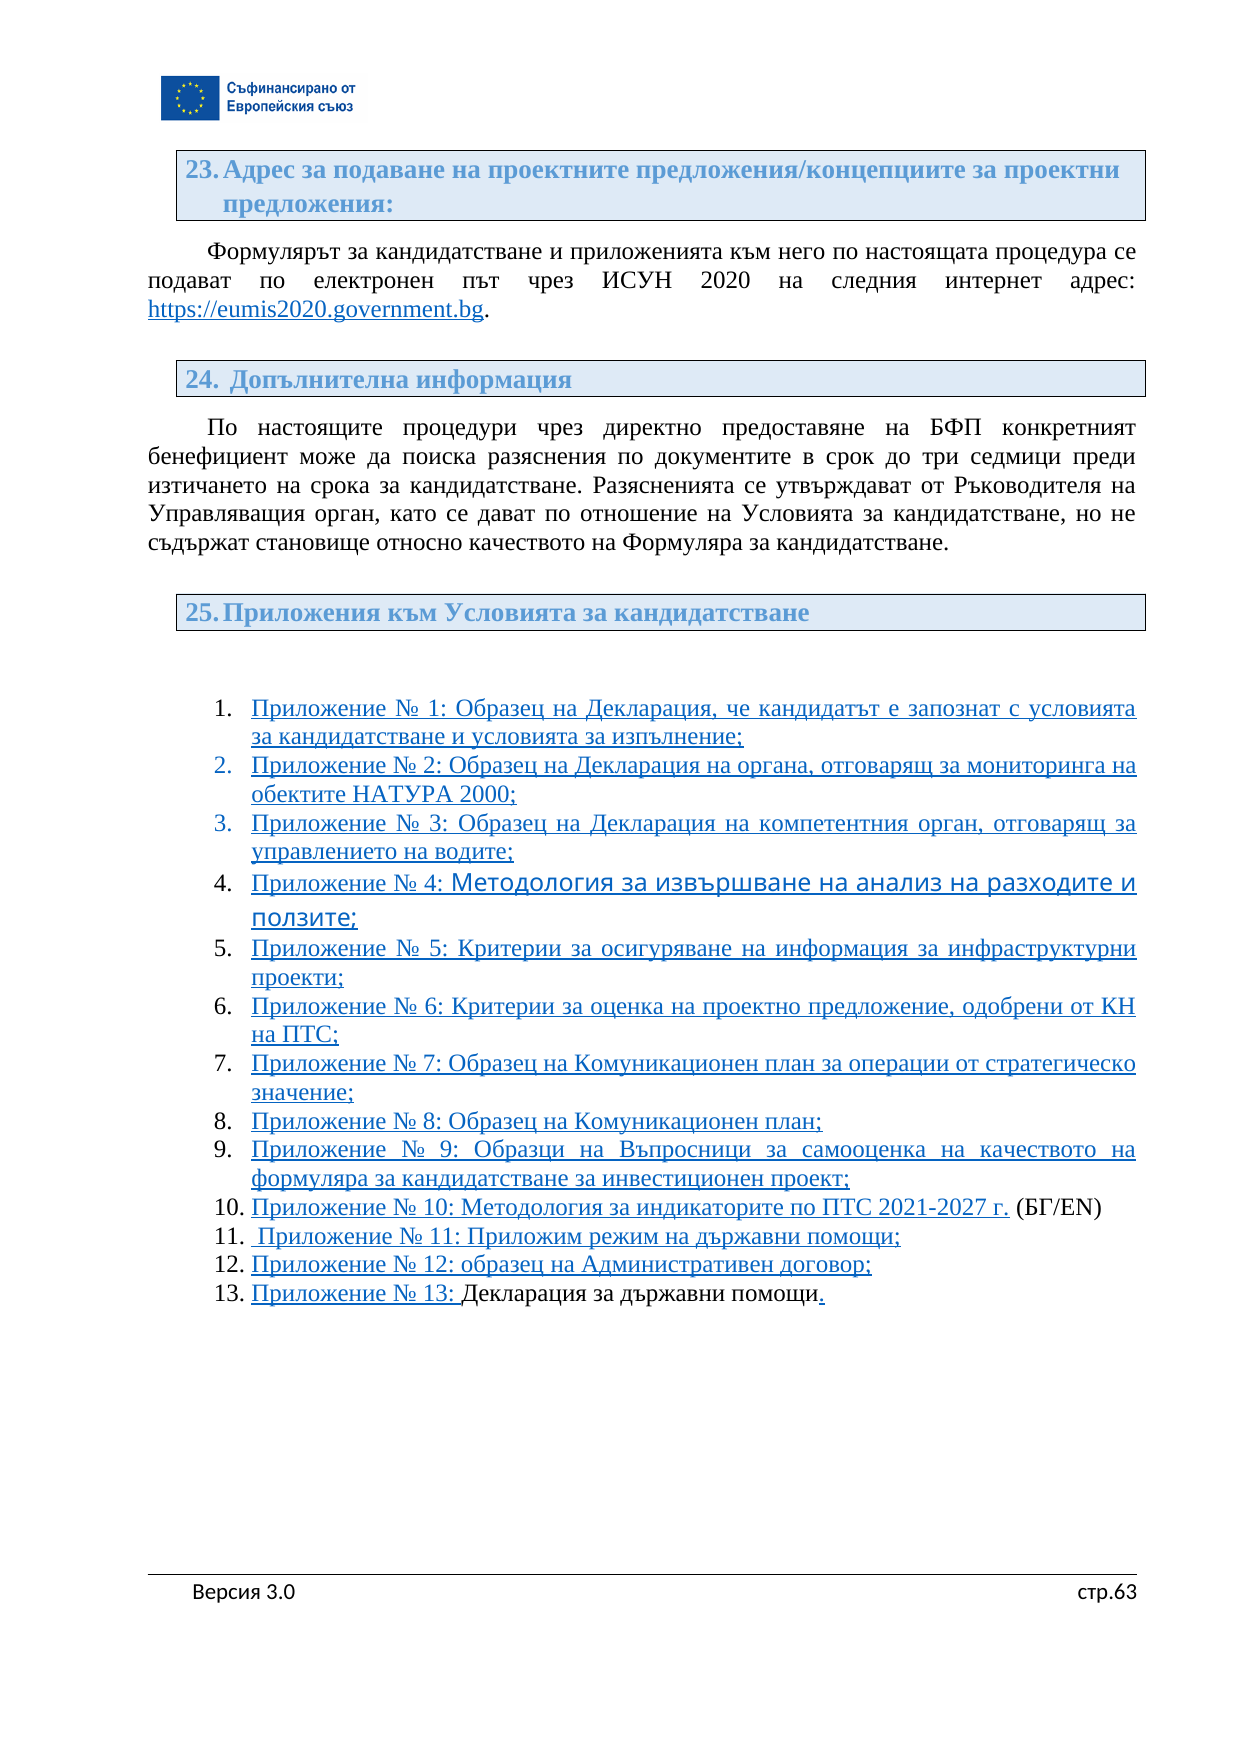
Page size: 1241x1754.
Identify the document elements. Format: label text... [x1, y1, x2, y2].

list Приложение № 2: Образец на Декларация на органа, отговарящ за мониторинга на обектите НАТУРА 2000; [214, 750, 1137, 808]
list Приложение № 13: Декларация за държавни помощи. [214, 1278, 1137, 1307]
list Приложение № 11: Приложим режим на държавни помощи; [214, 1221, 1137, 1249]
list Приложение № 4: Методология за извършване на анализ на разходите и ползите; [214, 865, 1137, 933]
list Приложение № 3: Образец на Декларация на компетентния орган, отговарящ за управлението на водите; [214, 808, 1137, 865]
list Формулярът за кандидатстване и приложенията към него по настоящата процедура се подават по електронен път чрез ИСУН 2020 на следния интернет адрес: https://eumis2020.government.bg. [148, 236, 1137, 322]
subtitle Адрес за подаване на проектните предложения/концепциите за проектни предложения: [177, 151, 1145, 220]
list Приложение № 12: образец на Административен договор; [214, 1249, 1137, 1278]
list Приложение № 1: Образец на Декларация, че кандидатът е запознат с условията за кандидатстване и условията за изпълнение; [214, 693, 1137, 750]
list Приложение № 9: Образци на Въпросници за самооценка на качеството на формуляра за кандидатстване за инвестиционен проект; [214, 1134, 1137, 1192]
subtitle Допълнителна информация [177, 361, 1145, 396]
picture [158, 73, 368, 123]
list По настоящите процедури чрез директно предоставяне на БФП конкретният бенефициент може да поиска разяснения по документите в срок до три седмици преди изтичането на срока за кандидатстване. Разясненията се утвърждават от Ръководителя на Управляващия орган, като се дават по отношение на Условията за кандидатстване, но не съдържат становище относно качеството на Формуляра за кандидатстване. [148, 412, 1137, 556]
list Приложение № 7: Образец на Комуникационен план за операции от стратегическо значение; [214, 1048, 1137, 1106]
list Приложение № 6: Критерии за оценка на проектно предложение, одобрени от КН на ПТС; [214, 991, 1137, 1048]
list Приложение № 5: Критерии за осигуряване на информация за инфраструктурни проекти; [214, 933, 1137, 991]
list Приложение № 10: Методология за индикаторите по ПТС 2021-2027 г. (БГ/EN) [214, 1192, 1137, 1221]
subtitle Приложения към Условията за кандидатстване [177, 595, 1145, 630]
list Приложение № 8: Образец на Комуникационен план; [214, 1106, 1137, 1134]
